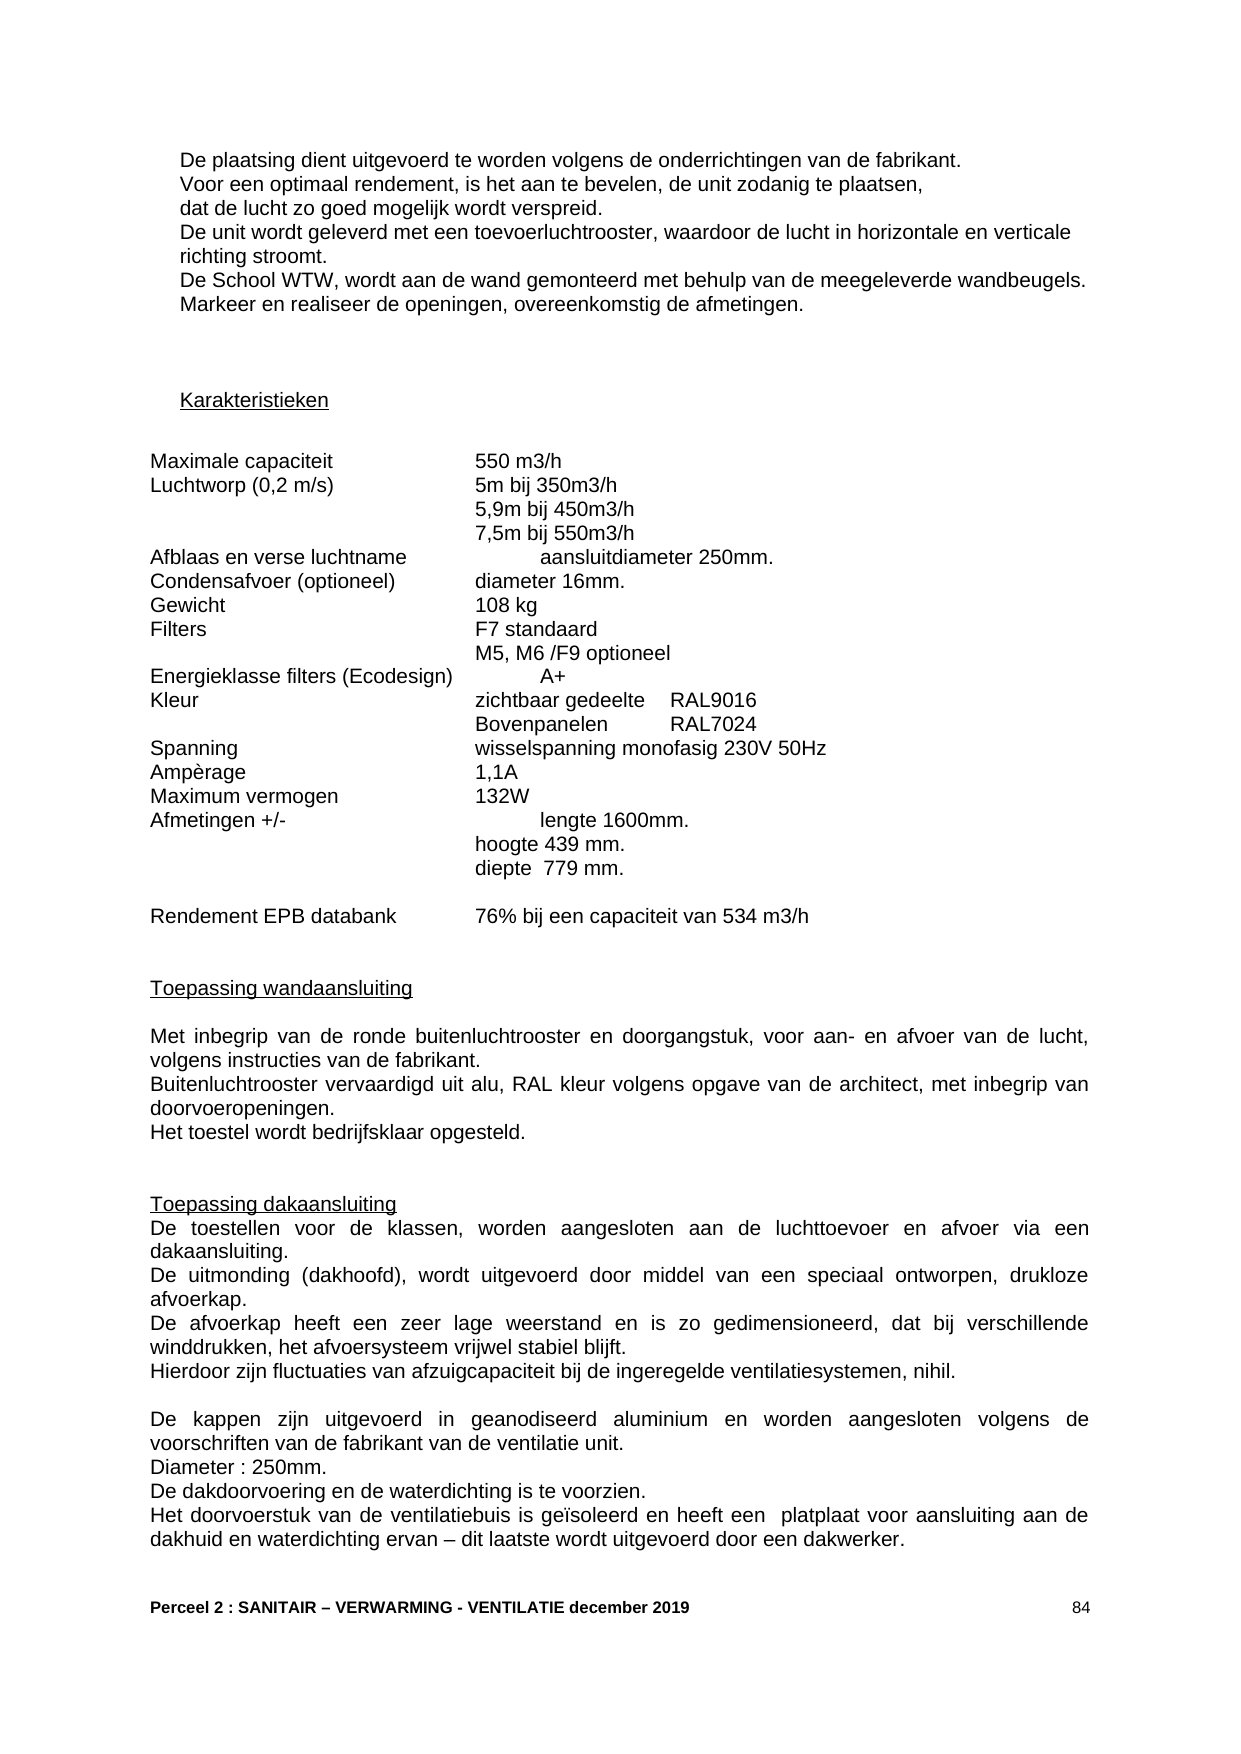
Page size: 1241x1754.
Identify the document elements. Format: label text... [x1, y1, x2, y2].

text Maximum vermogen 132W [150, 784, 1090, 808]
text De toestellen voor de klassen, worden aangesloten aan de luchttoevoer en afvoer via een dakaansluiting. [150, 1215, 1090, 1263]
text Markeer en realiseer de openingen, overeenkomstig de afmetingen. [179, 291, 1090, 315]
text Filters F7 standaard [150, 616, 1090, 640]
text Energieklasse filters (Ecodesign) A+ [150, 664, 1090, 688]
text Afblaas en verse luchtname aansluitdiameter 250mm. [150, 544, 1090, 568]
text Maximale capaciteit 550 m3/h [150, 449, 1090, 473]
text Condensafvoer (optioneel) diameter 16mm. [150, 568, 1090, 592]
text Het toestel wordt bedrijfsklaar opgesteld. [150, 1119, 1090, 1143]
text De dakdoorvoering en de waterdichting is te voorzien. [150, 1479, 1090, 1503]
text Spanning wisselspanning monofasig 230V 50Hz [150, 736, 1090, 760]
text De unit wordt geleverd met een toevoerluchtrooster, waardoor de lucht in horizontale en verticale [179, 219, 1090, 243]
text M5, M6 /F9 optioneel [150, 640, 1090, 664]
text Toepassing dakaansluiting [150, 1191, 1090, 1215]
text De afvoerkap heeft een zeer lage weerstand en is zo gedimensioneerd, dat bij verschillende winddrukken, het afvoersysteem vrijwel stabiel blijft. [150, 1311, 1090, 1359]
text Ampèrage 1,1A [150, 760, 1090, 784]
text De plaatsing dient uitgevoerd te worden volgens de onderrichtingen van de fabrikant. [179, 148, 1090, 172]
text dat de lucht zo goed mogelijk wordt verspreid. [179, 196, 1090, 219]
text Buitenluchtrooster vervaardigd uit alu, RAL kleur volgens opgave van de architect, met inbegrip van doorvoeropeningen. [150, 1072, 1090, 1119]
text Gewicht 108 kg [150, 592, 1090, 616]
text Voor een optimaal rendement, is het aan te bevelen, de unit zodanig te plaatsen, [179, 172, 1090, 196]
text Diameter : 250mm. [150, 1455, 1090, 1479]
text Met inbegrip van de ronde buitenluchtrooster en doorgangstuk, voor aan- en afvoer van de lucht, volgens instructies van de fabrikant. [150, 1024, 1090, 1072]
text richting stroomt. [179, 243, 1090, 267]
text Hierdoor zijn fluctuaties van afzuigcapaciteit bij de ingeregelde ventilatiesystemen, nihil. [150, 1359, 1090, 1383]
text 7,5m bij 550m3/h [150, 521, 1090, 544]
text Karakteristieken [179, 388, 1090, 412]
text Toepassing wandaansluiting [150, 976, 1090, 1000]
text De kappen zijn uitgevoerd in geanodiseerd aluminium en worden aangesloten volgens de voorschriften van de fabrikant van de ventilatie unit. [150, 1407, 1090, 1455]
text Afmetingen +/- lengte 1600mm. [150, 808, 1090, 832]
text Rendement EPB databank 76% bij een capaciteit van 534 m3/h [150, 904, 1090, 928]
text 5,9m bij 450m3/h [150, 497, 1090, 521]
text diepte 779 mm. [150, 856, 1090, 880]
text Bovenpanelen RAL7024 [150, 712, 1090, 736]
text Het doorvoerstuk van de ventilatiebuis is geïsoleerd en heeft een platplaat voor aansluiting aan de dakhuid en waterdichting ervan – dit laatste wordt uitgevoerd door een dakwerker. [150, 1503, 1090, 1551]
text hoogte 439 mm. [150, 832, 1090, 856]
text De School WTW, wordt aan de wand gemonteerd met behulp van de meegeleverde wandbeugels. [179, 267, 1090, 291]
text Luchtworp (0,2 m/s) 5m bij 350m3/h [150, 473, 1090, 497]
text De uitmonding (dakhoofd), wordt uitgevoerd door middel van een speciaal ontworpen, drukloze afvoerkap. [150, 1263, 1090, 1311]
text Kleur zichtbaar gedeelte RAL9016 [150, 688, 1090, 712]
